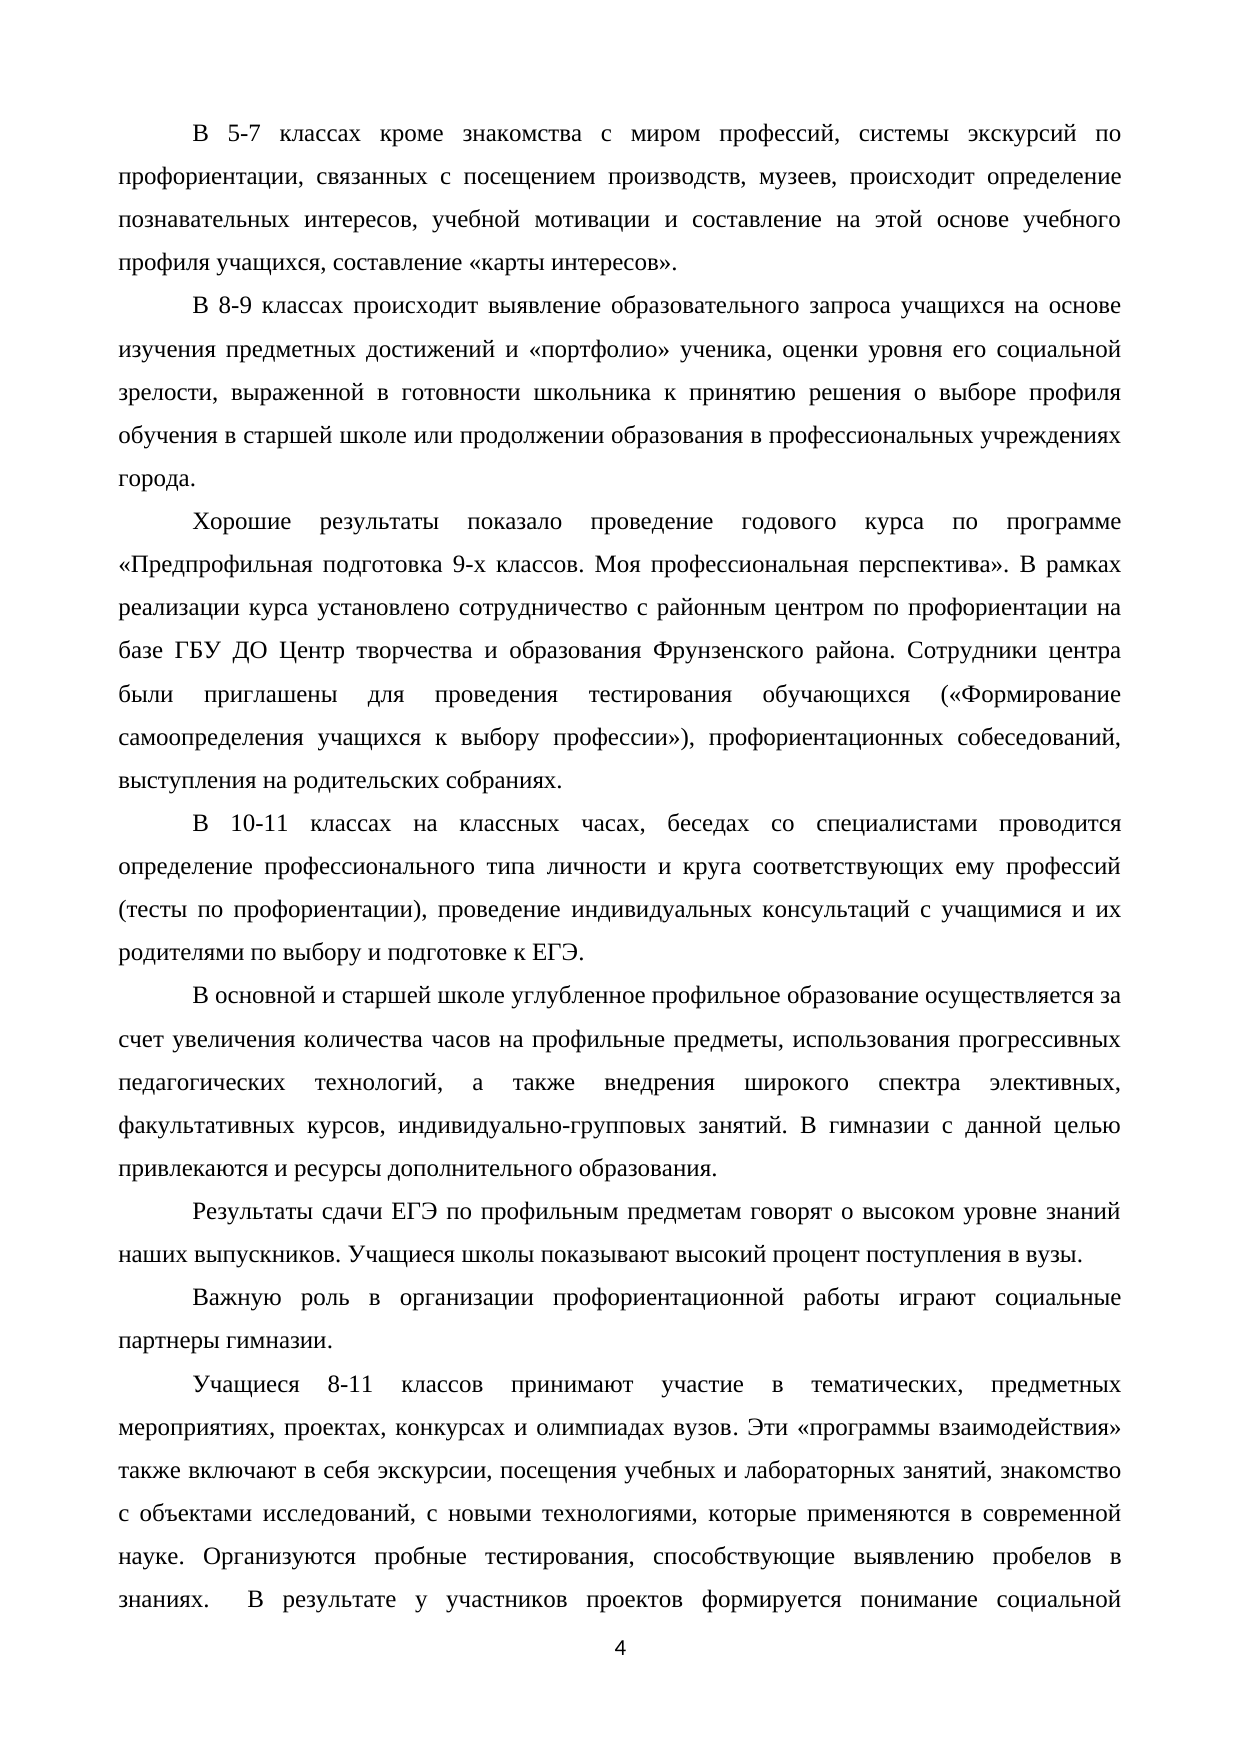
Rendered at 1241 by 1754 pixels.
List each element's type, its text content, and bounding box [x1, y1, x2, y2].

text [118, 1369, 1122, 1613]
text Важную роль в организации профориентационной работы играют социальные партнеры гимназии. [118, 1282, 1122, 1354]
text В 10-11 классах на классных часах, беседах со специалистами проводится определение профессионального типа личности и круга соответствующих ему профессий (тесты по профориентации), проведение индивидуальных консультаций с учащимися и их родителями по выбору и подготовке к ЕГЭ. [118, 808, 1122, 966]
text В 8-9 классах происходит выявление образовательного запроса учащихся на основе изучения предметных достижений и «портфолио» ученика, оценки уровня его социальной зрелости, выраженной в готовности школьника к принятию решения о выборе профиля обучения в старшей школе или продолжении образования в профессиональных учреждениях города. [118, 291, 1122, 492]
text В основной и старшей школе углубленное профильное образование осуществляется за счет увеличения количества часов на профильные предметы, использования прогрессивных педагогических технологий, а также внедрения широкого спектра элективных, факультативных курсов, индивидуально-групповых занятий. В гимназии с данной целью привлекаются и ресурсы дополнительного образования. [118, 981, 1122, 1182]
text Результаты сдачи ЕГЭ по профильным предметам говорят о высоком уровне знаний наших выпускников. Учащиеся школы показывают высокий процент поступления в вузы. [118, 1196, 1122, 1268]
text В 5-7 классах кроме знакомства с миром профессий, системы экскурсий по профориентации, связанных с посещением производств, музеев, происходит определение познавательных интересов, учебной мотивации и составление на этой основе учебного профиля учащихся, составление «карты интересов». [118, 118, 1122, 276]
text Хорошие результаты показало проведение годового курса по программе «Предпрофильная подготовка 9-х классов. Моя профессиональная перспектива». В рамках реализации курса установлено сотрудничество с районным центром по профориентации на базе ГБУ ДО Центр творчества и образования Фрунзенского района. Сотрудники центра были приглашены для проведения тестирования обучающихся («Формирование самоопределения учащихся к выбору профессии»), профориентационных собеседований, выступления на родительских собраниях. [118, 506, 1122, 794]
